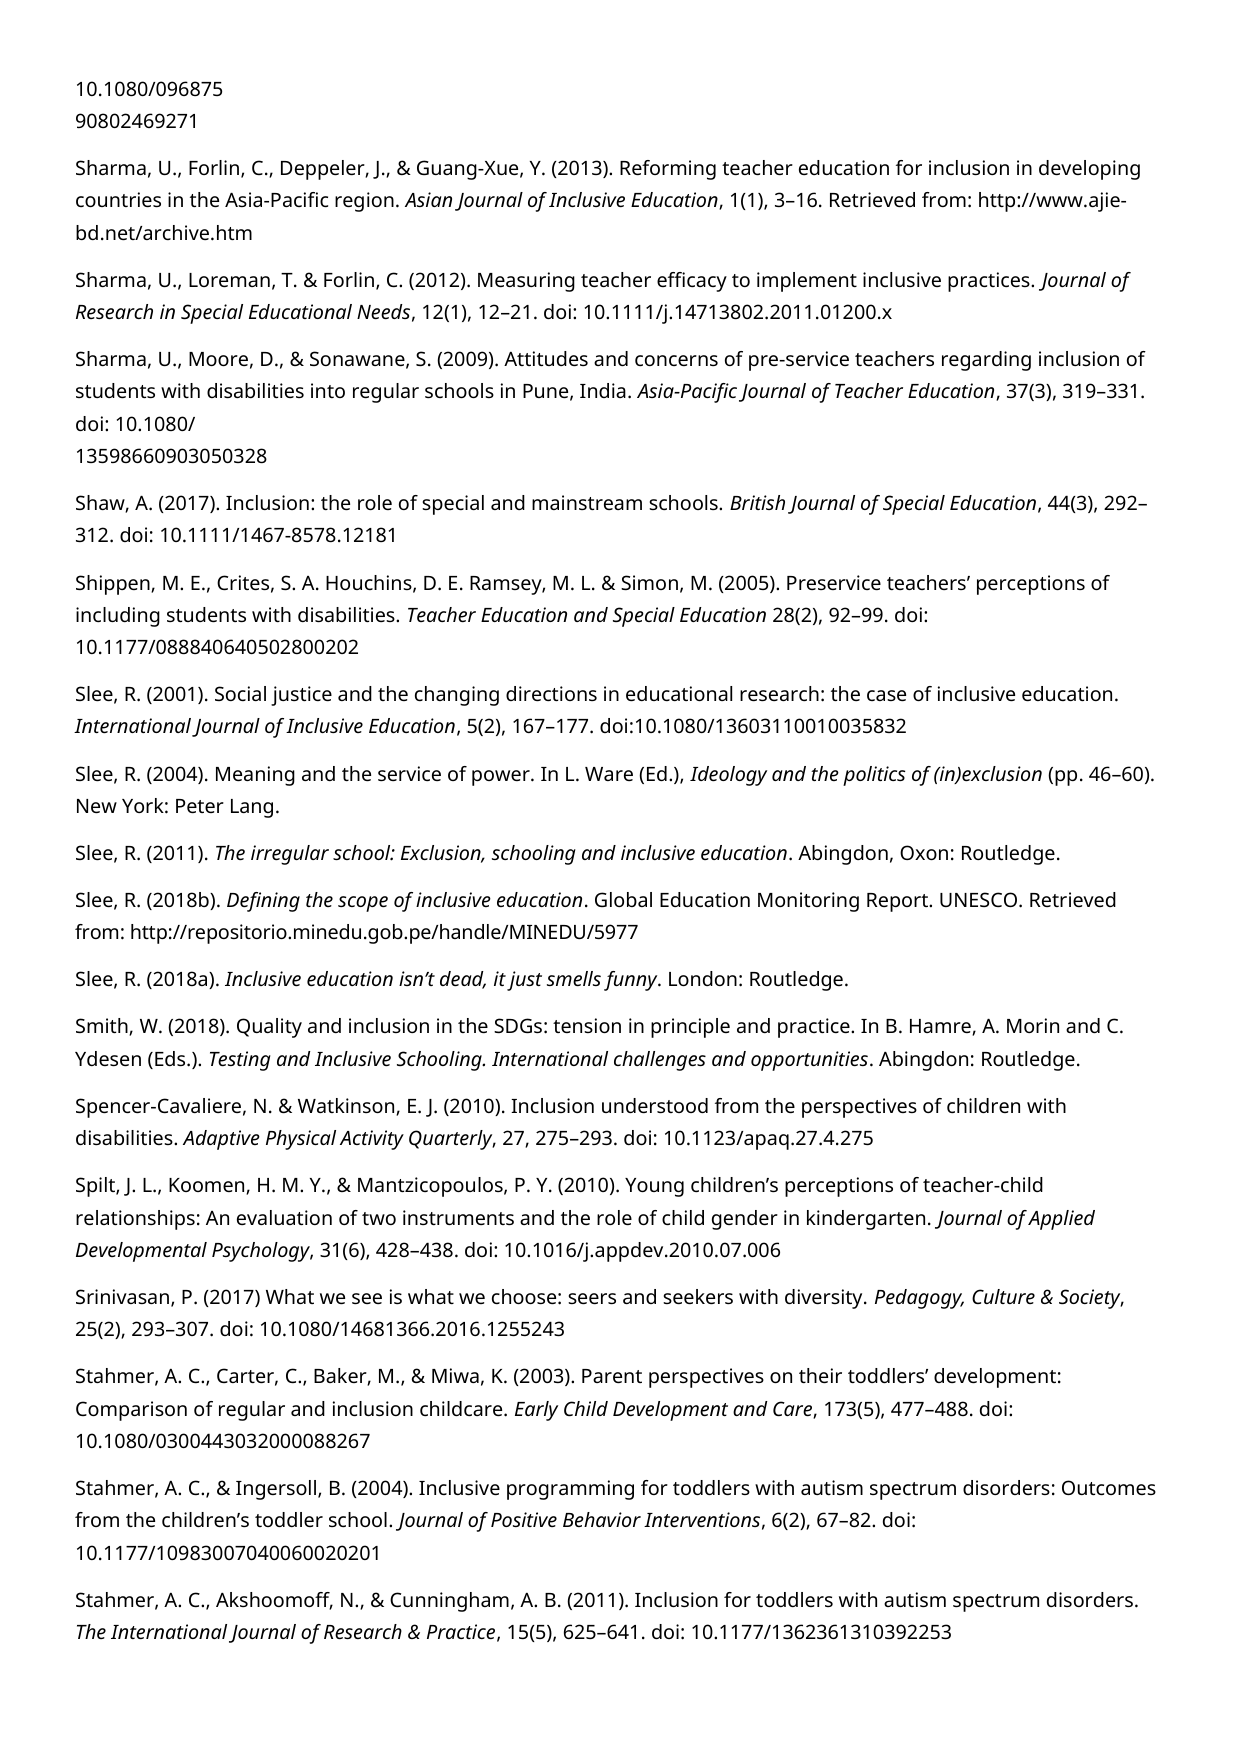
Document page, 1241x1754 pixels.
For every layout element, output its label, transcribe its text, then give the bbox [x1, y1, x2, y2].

text Slee, R. (2018b). Defining the scope of inclusive education. Global Education Monitoring Report. UNESCO. Retrieved from: http://repositorio.minedu.gob.pe/handle/MINEDU/5977 [75, 886, 1165, 946]
text Srinivasan, P. (2017) What we see is what we choose: seers and seekers with diversity. Pedagogy, Culture & Society, 25(2), 293–307. doi: 10.1080/14681366.2016.1255243 [75, 1283, 1165, 1342]
text Smith, W. (2018). Quality and inclusion in the SDGs: tension in principle and practice. In B. Hamre, A. Morin and C. Ydesen (Eds.). Testing and Inclusive Schooling. International challenges and opportunities. Abingdon: Routledge. [75, 1013, 1165, 1072]
text Sharma, U., Moore, D., & Sonawane, S. (2009). Attitudes and concerns of pre-service teachers regarding inclusion of students with disabilities into regular schools in Pune, India. Asia-Pacific Journal of Teacher Education, 37(3), 319–331. doi: 10.1080/ 13598660903050328 [75, 345, 1165, 469]
text Shippen, M. E., Crites, S. A. Houchins, D. E. Ramsey, M. L. & Simon, M. (2005). Preservice teachers’ perceptions of including students with disabilities. Teacher Education and Special Education 28(2), 92–99. doi: 10.1177/088840640502800202 [75, 569, 1165, 660]
text Stahmer, A. C., & Ingersoll, B. (2004). Inclusive programming for toddlers with autism spectrum disorders: Outcomes from the children’s toddler school. Journal of Positive Behavior Interventions, 6(2), 67–82. doi: 10.1177/10983007040060020201 [75, 1474, 1165, 1566]
text Sharma, U., Loreman, T. & Forlin, C. (2012). Measuring teacher efficacy to implement inclusive practices. Journal of Research in Special Educational Needs, 12(1), 12–21. doi: 10.1111/j.14713802.2011.01200.x [75, 266, 1165, 325]
text Slee, R. (2011). The irregular school: Exclusion, schooling and inclusive education. Abingdon, Oxon: Routledge. [75, 839, 1165, 866]
text Slee, R. (2001). Social justice and the changing directions in educational research: the case of inclusive education. International Journal of Inclusive Education, 5(2), 167–177. doi:10.1080/13603110010035832 [75, 680, 1165, 740]
text Shaw, A. (2017). Inclusion: the role of special and mainstream schools. British Journal of Special Education, 44(3), 292–312. doi: 10.1111/1467-8578.12181 [75, 489, 1165, 549]
text Slee, R. (2018a). Inclusive education isn’t dead, it just smells funny. London: Routledge. [75, 966, 1165, 993]
text Stahmer, A. C., Akshoomoff, N., & Cunningham, A. B. (2011). Inclusion for toddlers with autism spectrum disorders. The International Journal of Research & Practice, 15(5), 625–641. doi: 10.1177/1362361310392253 [75, 1586, 1165, 1645]
text Spencer-Cavaliere, N. & Watkinson, E. J. (2010). Inclusion understood from the perspectives of children with disabilities. Adaptive Physical Activity Quarterly, 27, 275–293. doi: 10.1123/apaq.27.4.275 [75, 1092, 1165, 1151]
text Stahmer, A. C., Carter, C., Baker, M., & Miwa, K. (2003). Parent perspectives on their toddlers’ development: Comparison of regular and inclusion childcare. Early Child Development and Care, 173(5), 477–488. doi: 10.1080/0300443032000088267 [75, 1362, 1165, 1454]
text Sharma, U., Forlin, C., Deppeler, J., & Guang-Xue, Y. (2013). Reforming teacher education for inclusion in developing countries in the Asia-Pacific region. Asian Journal of Inclusive Education, 1(1), 3–16. Retrieved from: http://www.ajie-bd.net/archive.htm [75, 154, 1165, 246]
text Spilt, J. L., Koomen, H. M. Y., & Mantzicopoulos, P. Y. (2010). Young children’s perceptions of teacher-child relationships: An evaluation of two instruments and the role of child gender in kindergarten. Journal of Applied Developmental Psychology, 31(6), 428–438. doi: 10.1016/j.appdev.2010.07.006 [75, 1171, 1165, 1263]
text Slee, R. (2004). Meaning and the service of power. In L. Ware (Ed.), Ideology and the politics of (in)exclusion (pp. 46–60). New York: Peter Lang. [75, 760, 1165, 819]
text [75, 75, 1165, 134]
